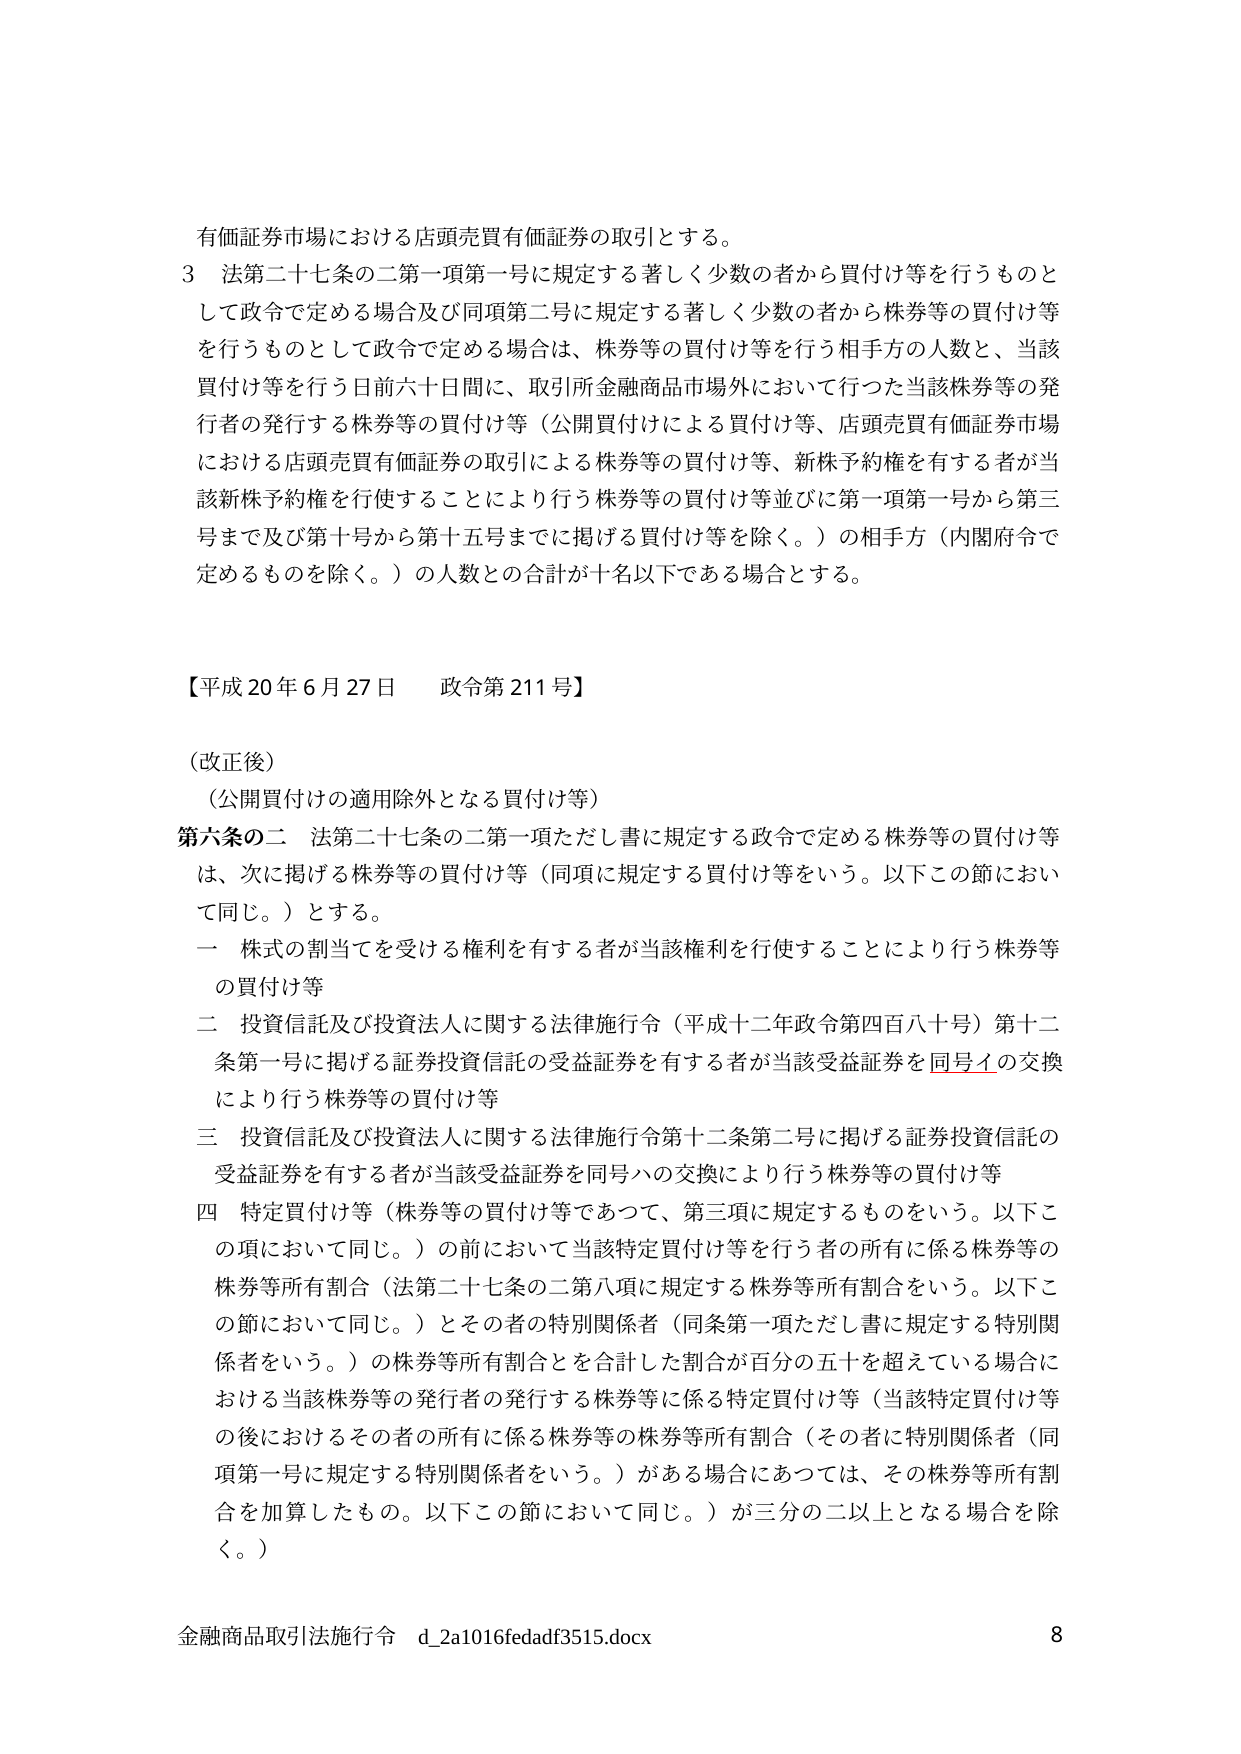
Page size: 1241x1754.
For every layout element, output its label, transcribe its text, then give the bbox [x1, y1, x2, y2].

text 一 株式の割当てを受ける権利を有する者が当該権利を行使することにより行う株券等の買付け等 [196, 929, 1063, 1004]
text 【平成20年6月27日 政令第211号】 [177, 667, 1063, 704]
text （公開買付けの適用除外となる買付け等） [196, 779, 1063, 817]
text 四 特定買付け等（株券等の買付け等であつて、第三項に規定するものをいう。以下この項において同じ。）の前において当該特定買付け等を行う者の所有に係る株券等の株券等所有割合（法第二十七条の二第八項に規定する株券等所有割合をいう。以下この節において同じ。）とその者の特別関係者（同条第一項ただし書に規定する特別関係者をいう。）の株券等所有割合とを合計した割合が百分の五十を超えている場合における当該株券等の発行者の発行する株券等に係る特定買付け等（当該特定買付け等の後におけるその者の所有に係る株券等の株券等所有割合（その者に特別関係者（同項第一号に規定する特別関係者をいう。）がある場合にあつては、その株券等所有割合を加算したもの。以下この節において同じ。）が三分の二以上となる場合を除く。） [196, 1192, 1063, 1567]
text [177, 217, 1063, 254]
text 二 投資信託及び投資法人に関する法律施行令（平成十二年政令第四百八十号）第十二条第一号に掲げる証券投資信託の受益証券を有する者が当該受益証券を同号イの交換により行う株券等の買付け等 [196, 1004, 1063, 1117]
text 第六条の二 法第二十七条の二第一項ただし書に規定する政令で定める株券等の買付け等は、次に掲げる株券等の買付け等（同項に規定する買付け等をいう。以下この節において同じ。）とする。 [177, 817, 1063, 929]
text （改正後） [177, 742, 1063, 779]
text ３ 法第二十七条の二第一項第一号に規定する著しく少数の者から買付け等を行うものとして政令で定める場合及び同項第二号に規定する著しく少数の者から株券等の買付け等を行うものとして政令で定める場合は、株券等の買付け等を行う相手方の人数と、当該買付け等を行う日前六十日間に、取引所金融商品市場外において行つた当該株券等の発行者の発行する株券等の買付け等（公開買付けによる買付け等、店頭売買有価証券市場における店頭売買有価証券の取引による株券等の買付け等、新株予約権を有する者が当該新株予約権を行使することにより行う株券等の買付け等並びに第一項第一号から第三号まで及び第十号から第十五号までに掲げる買付け等を除く。）の相手方（内閣府令で定めるものを除く。）の人数との合計が十名以下である場合とする。 [177, 254, 1063, 592]
text 三 投資信託及び投資法人に関する法律施行令第十二条第二号に掲げる証券投資信託の受益証券を有する者が当該受益証券を同号ハの交換により行う株券等の買付け等 [196, 1117, 1063, 1192]
